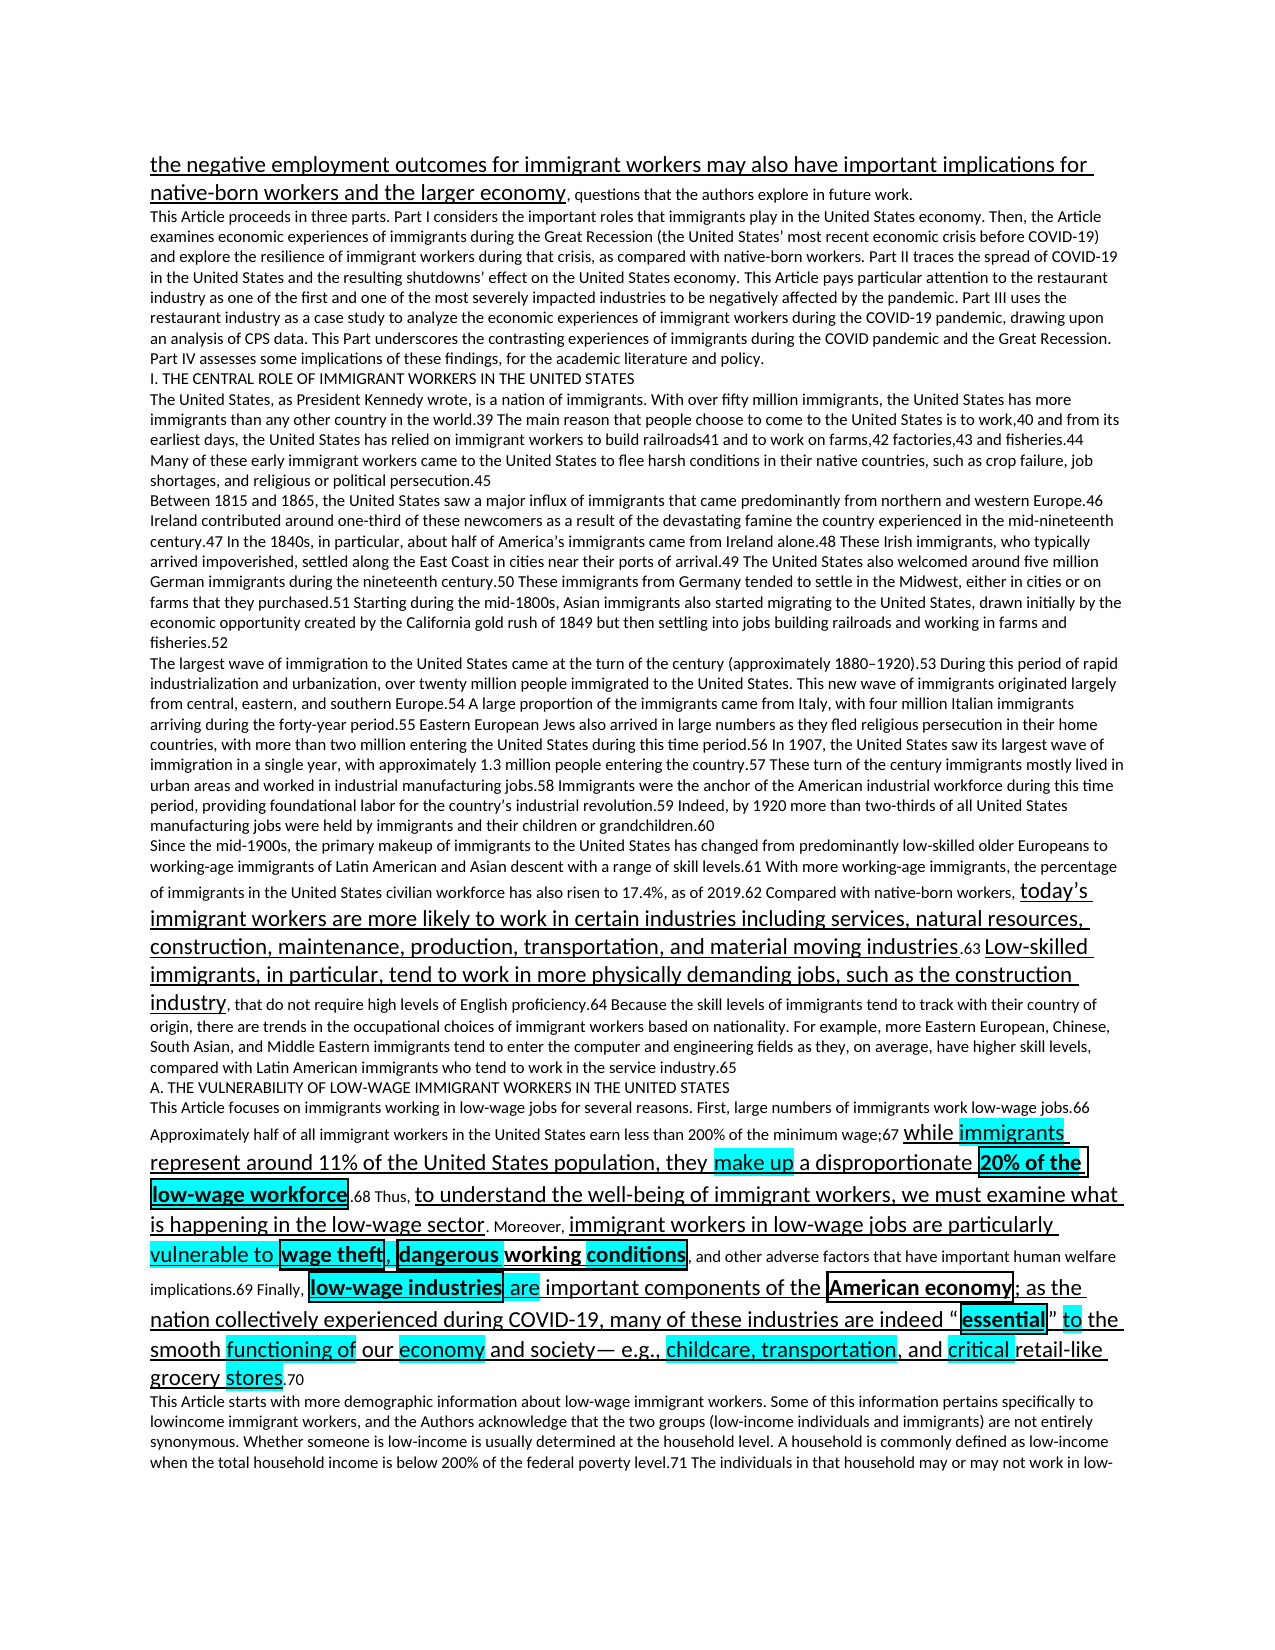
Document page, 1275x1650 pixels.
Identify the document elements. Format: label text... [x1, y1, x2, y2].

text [150, 1391, 1125, 1472]
text The United States, as President Kennedy wrote, is a nation of immigrants. With over fifty million immigrants, the United States has more immigrants than any other country in the world.39 The main reason that people choose to come to the United States is to work,40 and from its earliest days, the United States has relied on immigrant workers to build railroads41 and to work on farms,42 factories,43 and fisheries.44 Many of these early immigrant workers came to the United States to flee harsh conditions in their native countries, such as crop failure, job shortages, and religious or political persecution.45 [150, 389, 1125, 490]
text I. THE CENTRAL ROLE OF IMMIGRANT WORKERS IN THE UNITED STATES [150, 368, 1125, 389]
text Between 1815 and 1865, the United States saw a major influx of immigrants that came predominantly from northern and western Europe.46 Ireland contributed around one-third of these newcomers as a result of the devastating famine the country experienced in the mid-nineteenth century.47 In the 1840s, in particular, about half of America’s immigrants came from Ireland alone.48 These Irish immigrants, who typically arrived impoverished, settled along the East Coast in cities near their ports of arrival.49 The United States also welcomed around five million German immigrants during the nineteenth century.50 These immigrants from Germany tended to settle in the Midwest, either in cities or on farms that they purchased.51 Starting during the mid-1800s, Asian immigrants also started migrating to the United States, drawn initially by the economic opportunity created by the California gold rush of 1849 but then settling into jobs building railroads and working in farms and fisheries.52 [150, 490, 1125, 653]
text This Article proceeds in three parts. Part I considers the important roles that immigrants play in the United States economy. Then, the Article examines economic experiences of immigrants during the Great Recession (the United States’ most recent economic crisis before COVID-19) and explore the resilience of immigrant workers during that crisis, as compared with native-born workers. Part II traces the spread of COVID-19 in the United States and the resulting shutdowns’ effect on the United States economy. This Article pays particular attention to the restaurant industry as one of the first and one of the most severely impacted industries to be negatively affected by the pandemic. Part III uses the restaurant industry as a case study to analyze the economic experiences of immigrant workers during the COVID-19 pandemic, drawing upon an analysis of CPS data. This Part underscores the contrasting experiences of immigrants during the COVID pandemic and the Great Recession. Part IV assesses some implications of these findings, for the academic literature and policy. [150, 206, 1125, 368]
text A. THE VULNERABILITY OF LOW-WAGE IMMIGRANT WORKERS IN THE UNITED STATES [150, 1077, 1125, 1098]
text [150, 150, 1125, 206]
text The largest wave of immigration to the United States came at the turn of the century (approximately 1880–1920).53 During this period of rapid industrialization and urbanization, over twenty million people immigrated to the United States. This new wave of immigrants originated largely from central, eastern, and southern Europe.54 A large proportion of the immigrants came from Italy, with four million Italian immigrants arriving during the forty-year period.55 Eastern European Jews also arrived in large numbers as they fled religious persecution in their home countries, with more than two million entering the United States during this time period.56 In 1907, the United States saw its largest wave of immigration in a single year, with approximately 1.3 million people entering the country.57 These turn of the century immigrants mostly lived in urban areas and worked in industrial manufacturing jobs.58 Immigrants were the anchor of the American industrial workforce during this time period, providing foundational labor for the country’s industrial revolution.59 Indeed, by 1920 more than two-thirds of all United States manufacturing jobs were held by immigrants and their children or grandchildren.60 [150, 653, 1125, 836]
text This Article focuses on immigrants working in low-wage jobs for several reasons. First, large numbers of immigrants work low-wage jobs.66 Approximately half of all immigrant workers in the United States earn less than 200% of the minimum wage;67 while immigrants represent around 11% of the United States population, they make up a disproportionate 20% of the low-wage workforce.68 Thus, to understand the well-being of immigrant workers, we must examine what is happening in the low-wage sector. Moreover, immigrant workers in low-wage jobs are particularly vulnerable to wage theft, dangerous working conditions, and other adverse factors that have important human welfare implications.69 Finally, low-wage industries are important components of the American economy; as the nation collectively experienced during COVID-19, many of these industries are indeed “essential” to the smooth functioning of our economy and society— e.g., childcare, transportation, and critical retail-like grocery stores.70 [150, 1098, 1125, 1391]
text Since the mid-1900s, the primary makeup of immigrants to the United States has changed from predominantly low-skilled older Europeans to working-age immigrants of Latin American and Asian descent with a range of skill levels.61 With more working-age immigrants, the percentage of immigrants in the United States civilian workforce has also risen to 17.4%, as of 2019.62 Compared with native-born workers, today’s immigrant workers are more likely to work in certain industries including services, natural resources, construction, maintenance, production, transportation, and material moving industries.63 Low-skilled immigrants, in particular, tend to work in more physically demanding jobs, such as the construction industry, that do not require high levels of English proficiency.64 Because the skill levels of immigrants tend to track with their country of origin, there are trends in the occupational choices of immigrant workers based on nationality. For example, more Eastern European, Chinese, South Asian, and Middle Eastern immigrants tend to enter the computer and engineering fields as they, on average, have higher skill levels, compared with Latin American immigrants who tend to work in the service industry.65 [150, 836, 1125, 1077]
